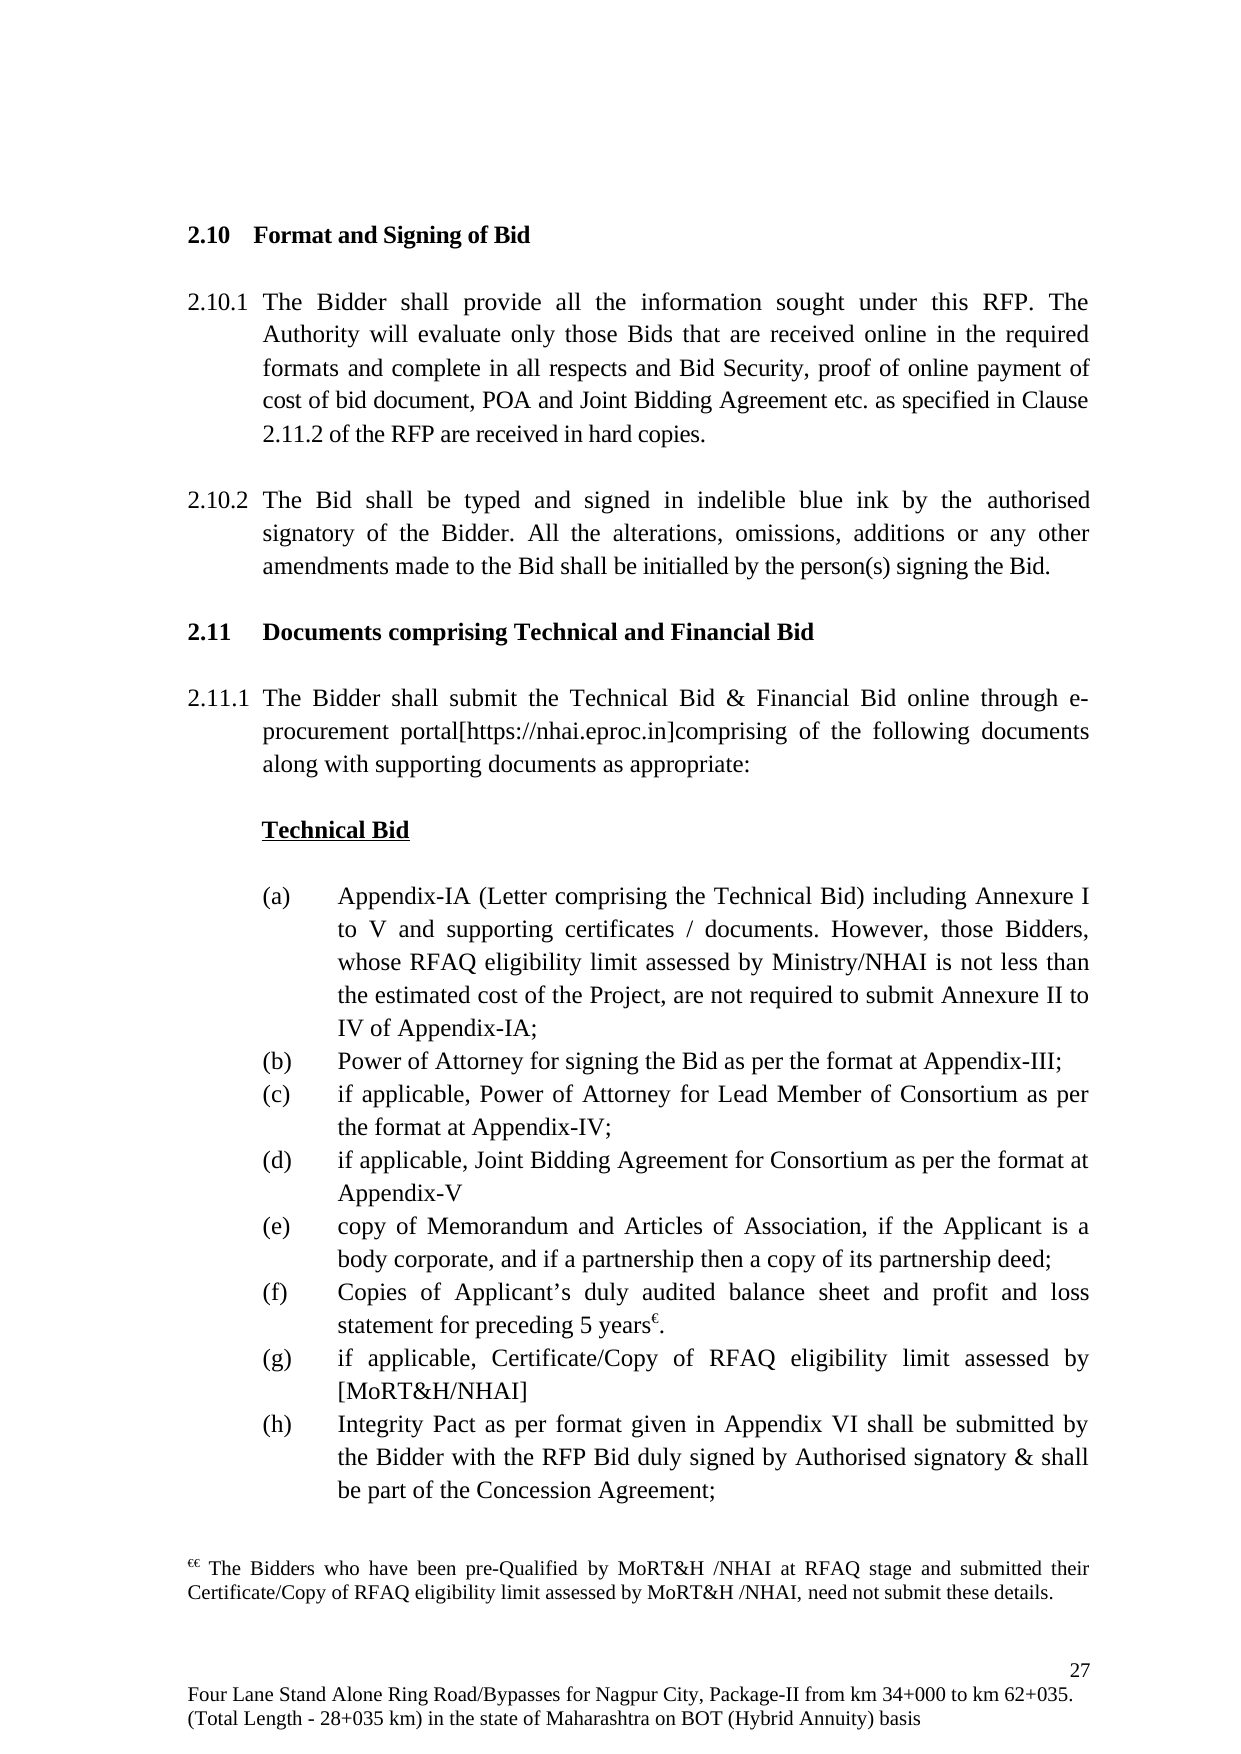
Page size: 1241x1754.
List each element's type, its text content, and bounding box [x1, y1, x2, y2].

list if applicable, Joint Bidding Agreement for Consortium as per the format at Appendix-V [262, 1145, 1090, 1207]
list Appendix-IA (Letter comprising the Technical Bid) including Annexure I to V and supporting certificates / documents. However, those Bidders, whose RFAQ eligibility limit assessed by Ministry/NHAI is not less than the estimated cost of the Project, are not required to submit Annexure II to IV of Appendix-IA; [262, 881, 1090, 1042]
list Integrity Pact as per format given in Appendix VI shall be submitted by the Bidder with the RFP Bid duly signed by Authorised signatory & shall be part of the Concession Agreement; [262, 1409, 1090, 1504]
list Documents comprising Technical and Financial Bid [187, 617, 1090, 646]
list The Bid shall be typed and signed in indelible blue ink by the authorised signatory of the Bidder. All the alterations, omissions, additions or any other amendments made to the Bid shall be initialled by the person(s) signing the Bid. [187, 485, 1090, 579]
list copy of Memorandum and Articles of Association, if the Applicant is a body corporate, and if a partnership then a copy of its partnership deed; [262, 1211, 1090, 1273]
list if applicable, Certificate/Copy of RFAQ eligibility limit assessed by [MoRT&H/NHAI] [262, 1343, 1090, 1405]
list Format and Signing of Bid [187, 221, 1090, 249]
list The Bidder shall submit the Technical Bid & Financial Bid online through e-procurement portal[https://nhai.eproc.in]comprising of the following documents along with supporting documents as appropriate: [187, 683, 1090, 778]
text Technical Bid [261, 815, 1090, 844]
list Copies of Applicant’s duly audited balance sheet and profit and loss statement for preceding 5 years€. [262, 1277, 1090, 1339]
list if applicable, Power of Attorney for Lead Member of Consortium as per the format at Appendix-IV; [262, 1079, 1090, 1141]
list The Bidder shall provide all the information sought under this RFP. The Authority will evaluate only those Bids that are received online in the required formats and complete in all respects and Bid Security, proof of online payment of cost of bid document, POA and Joint Bidding Agreement etc. as specified in Clause 2.11.2 of the RFP are received in hard copies. [187, 287, 1090, 447]
list Power of Attorney for signing the Bid as per the format at Appendix-III; [262, 1046, 1090, 1075]
